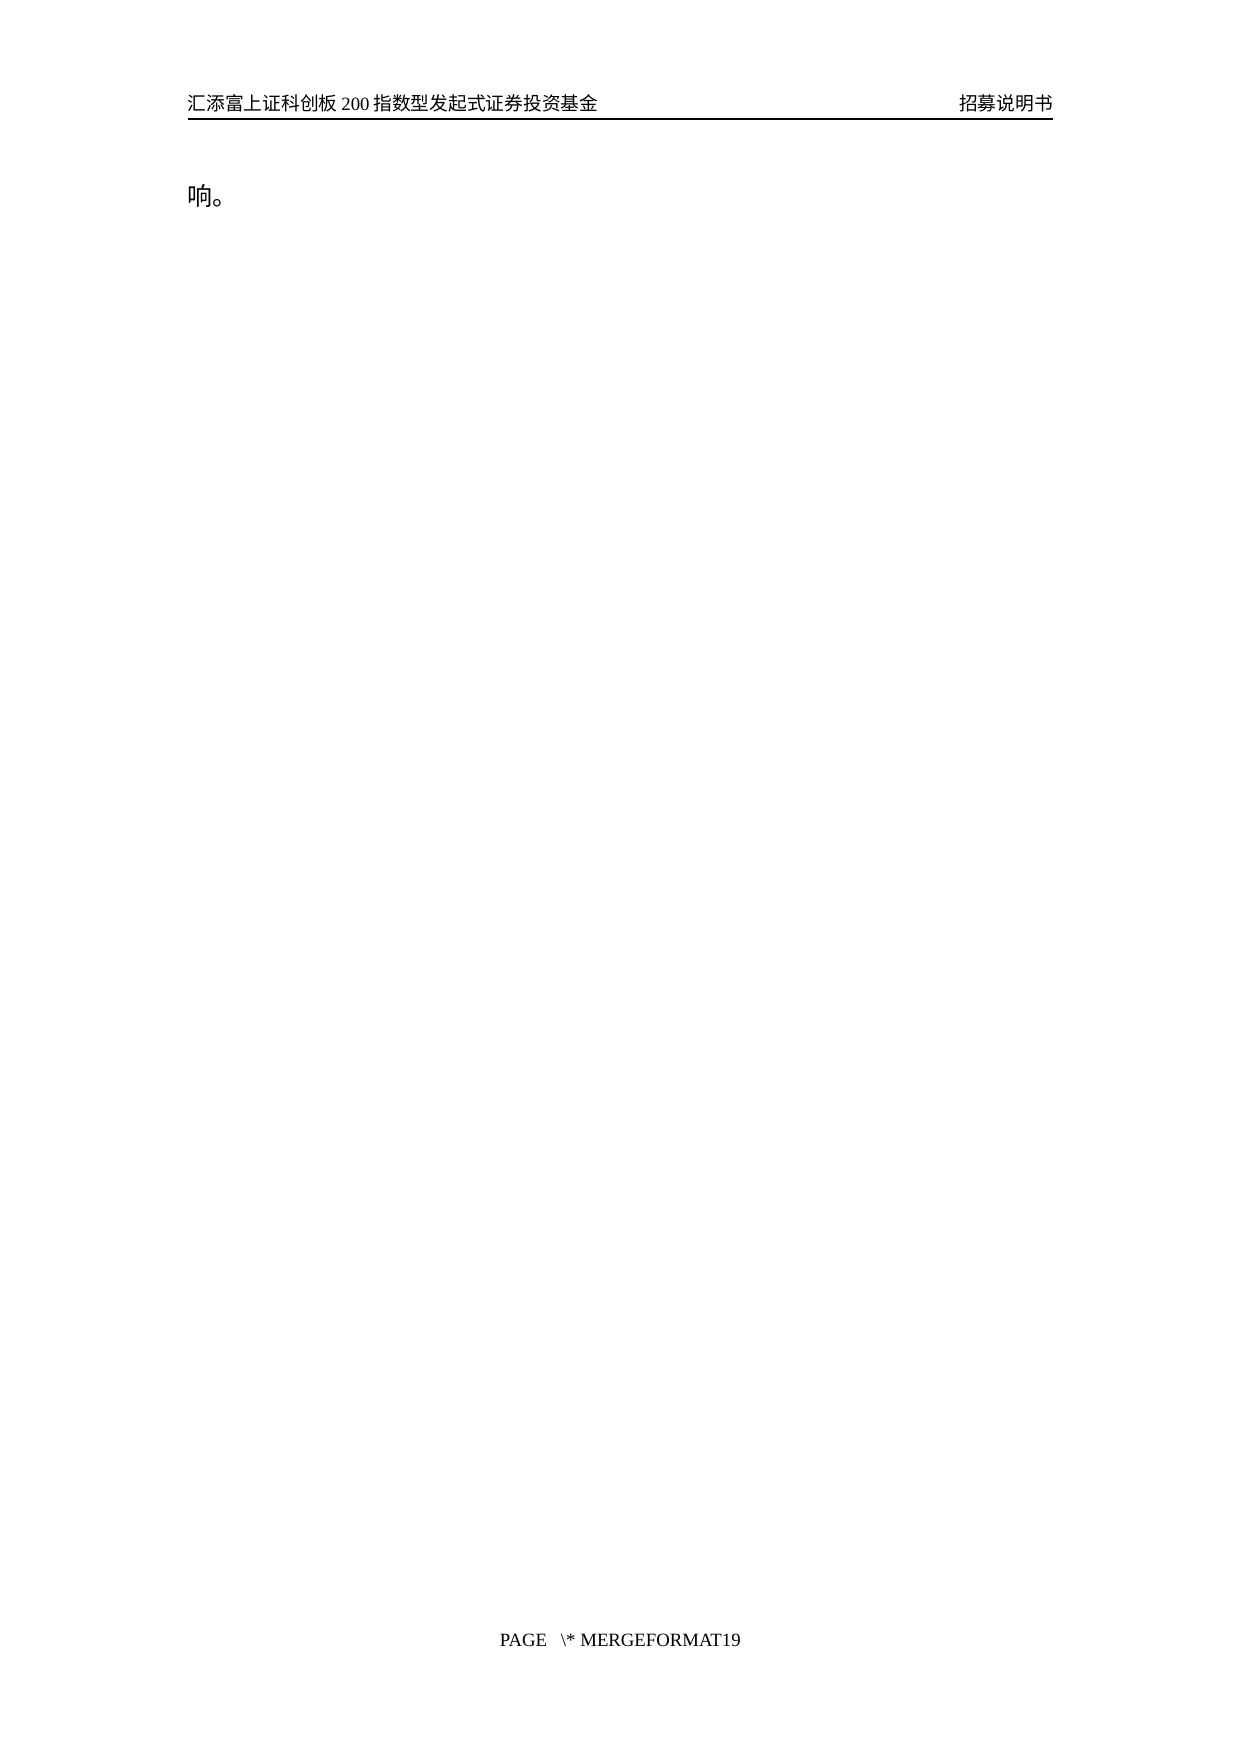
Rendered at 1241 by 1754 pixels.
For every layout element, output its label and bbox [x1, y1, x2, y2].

text [187, 162, 1053, 227]
